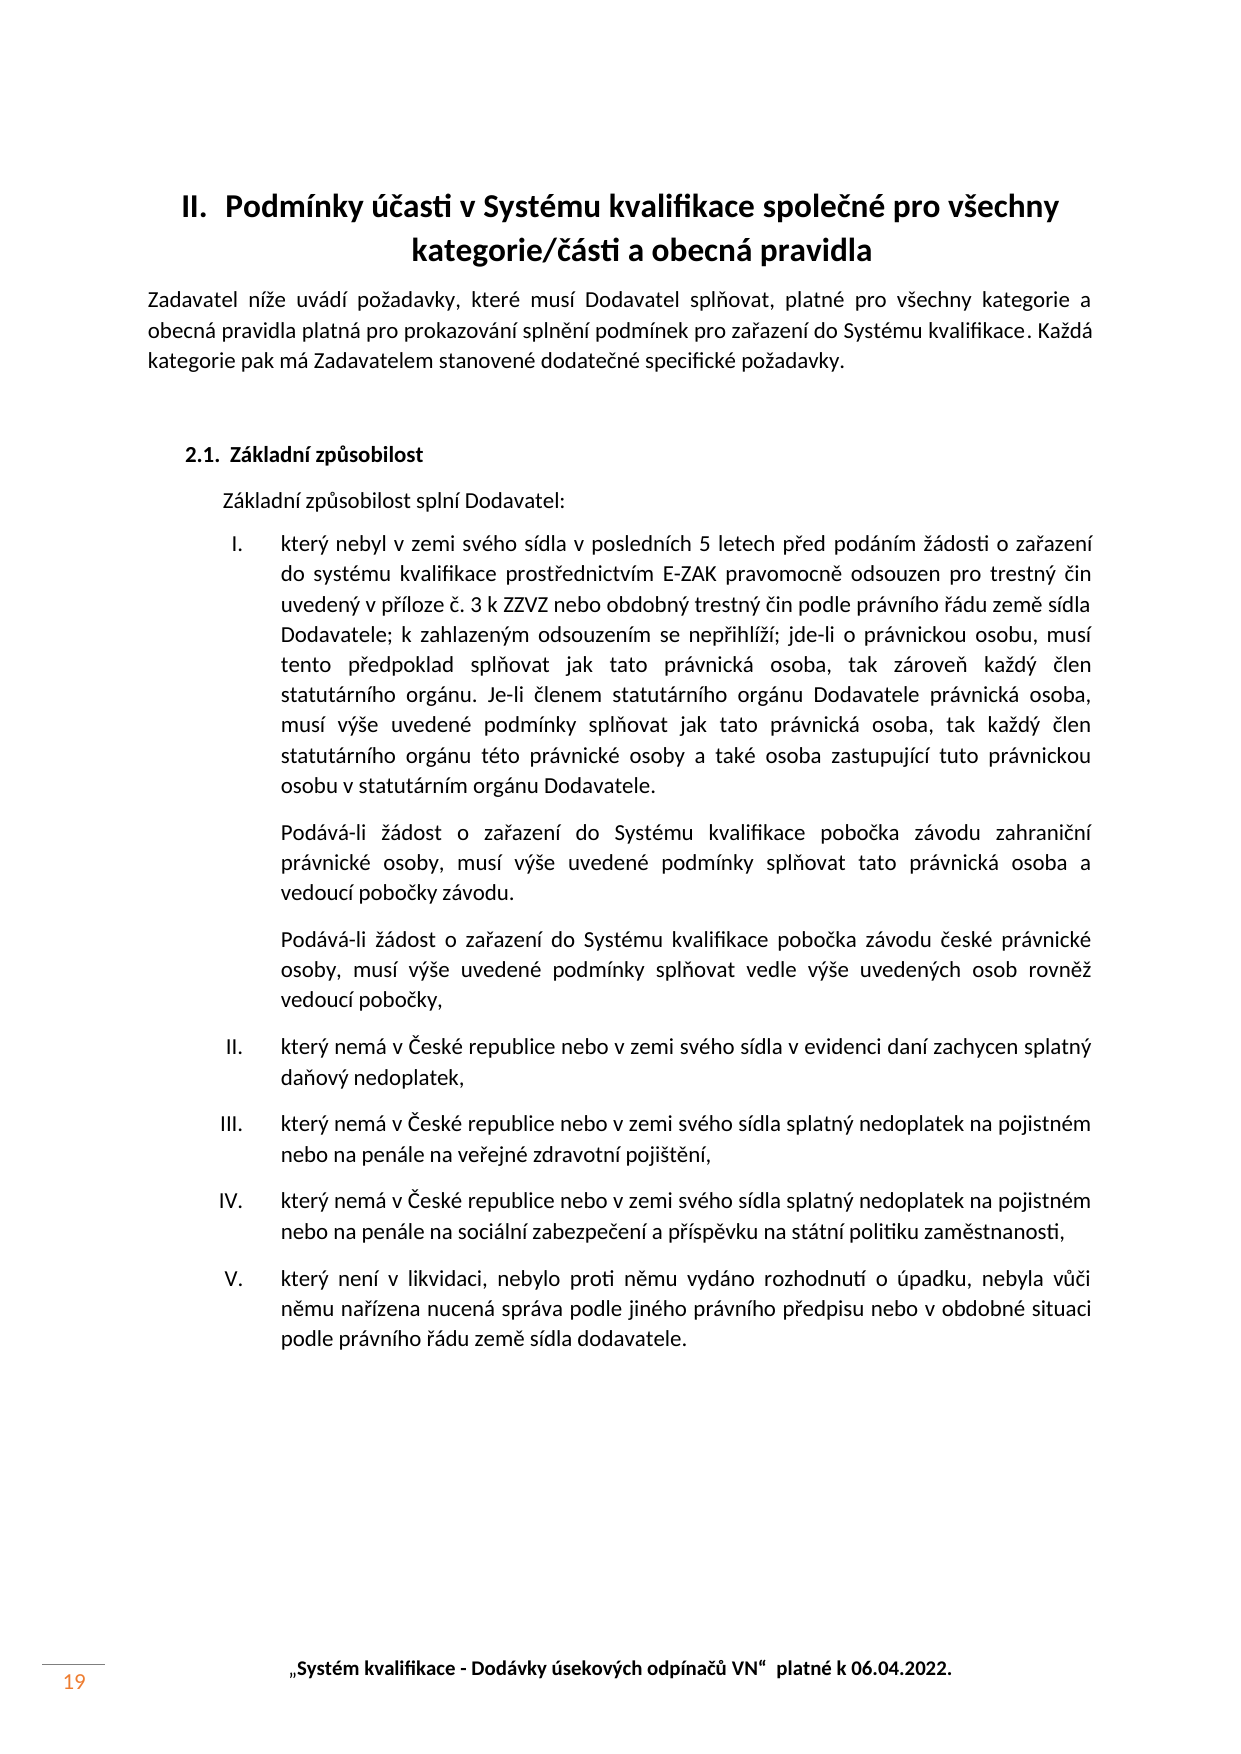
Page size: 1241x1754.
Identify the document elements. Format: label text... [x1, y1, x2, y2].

list který nemá v České republice nebo v zemi svého sídla v evidenci daní zachycen splatný daňový nedoplatek, [243, 1032, 1093, 1091]
list který nemá v České republice nebo v zemi svého sídla splatný nedoplatek na pojistném nebo na penále na sociální zabezpečení a příspěvku na státní politiku zaměstnanosti, [243, 1187, 1093, 1245]
list Základní způsobilost splní Dodavatel: [223, 487, 1093, 514]
text Podává-li žádost o zařazení do Systému kvalifikace pobočka závodu zahraniční právnické osoby, musí výše uvedené podmínky splňovat tato právnická osoba a vedoucí pobočky závodu. [281, 818, 1093, 906]
list který není v likvidaci, nebylo proti němu vydáno rozhodnutí o úpadku, nebyla vůči němu nařízena nucená správa podle jiného právního předpisu nebo v obdobné situaci podle právního řádu země sídla dodavatele. [243, 1264, 1093, 1352]
text Podává-li žádost o zařazení do Systému kvalifikace pobočka závodu české právnické osoby, musí výše uvedené podmínky splňovat vedle výše uvedených osob rovněž vedoucí pobočky, [281, 925, 1093, 1013]
subtitle Podmínky účasti v Systému kvalifikace společné pro všechny kategorie/části a obecná pravidla [148, 185, 1093, 270]
list který nemá v České republice nebo v zemi svého sídla splatný nedoplatek na pojistném nebo na penále na veřejné zdravotní pojištění, [243, 1109, 1093, 1168]
list který nebyl v zemi svého sídla v posledních 5 letech před podáním žádosti o zařazení do systému kvalifikace prostřednictvím E-ZAK pravomocně odsouzen pro trestný čin uvedený v příloze č. 3 k ZZVZ nebo obdobný trestný čin podle právního řádu země sídla Dodavatele; k zahlazeným odsouzením se nepřihlíží; jde-li o právnickou osobu, musí tento předpoklad splňovat jak tato právnická osoba, tak zároveň každý člen statutárního orgánu. Je-li členem statutárního orgánu Dodavatele právnická osoba, musí výše uvedené podmínky splňovat jak tato právnická osoba, tak každý člen statutárního orgánu této právnické osoby a také osoba zastupující tuto právnickou osobu v statutárním orgánu Dodavatele. [243, 529, 1093, 799]
text Zadavatel níže uvádí požadavky, které musí Dodavatel splňovat, platné pro všechny kategorie a obecná pravidla platná pro prokazování splnění podmínek pro zařazení do Systému kvalifikace. Každá kategorie pak má Zadavatelem stanovené dodatečné specifické požadavky. [148, 286, 1093, 374]
list Základní způsobilost [185, 440, 1093, 468]
